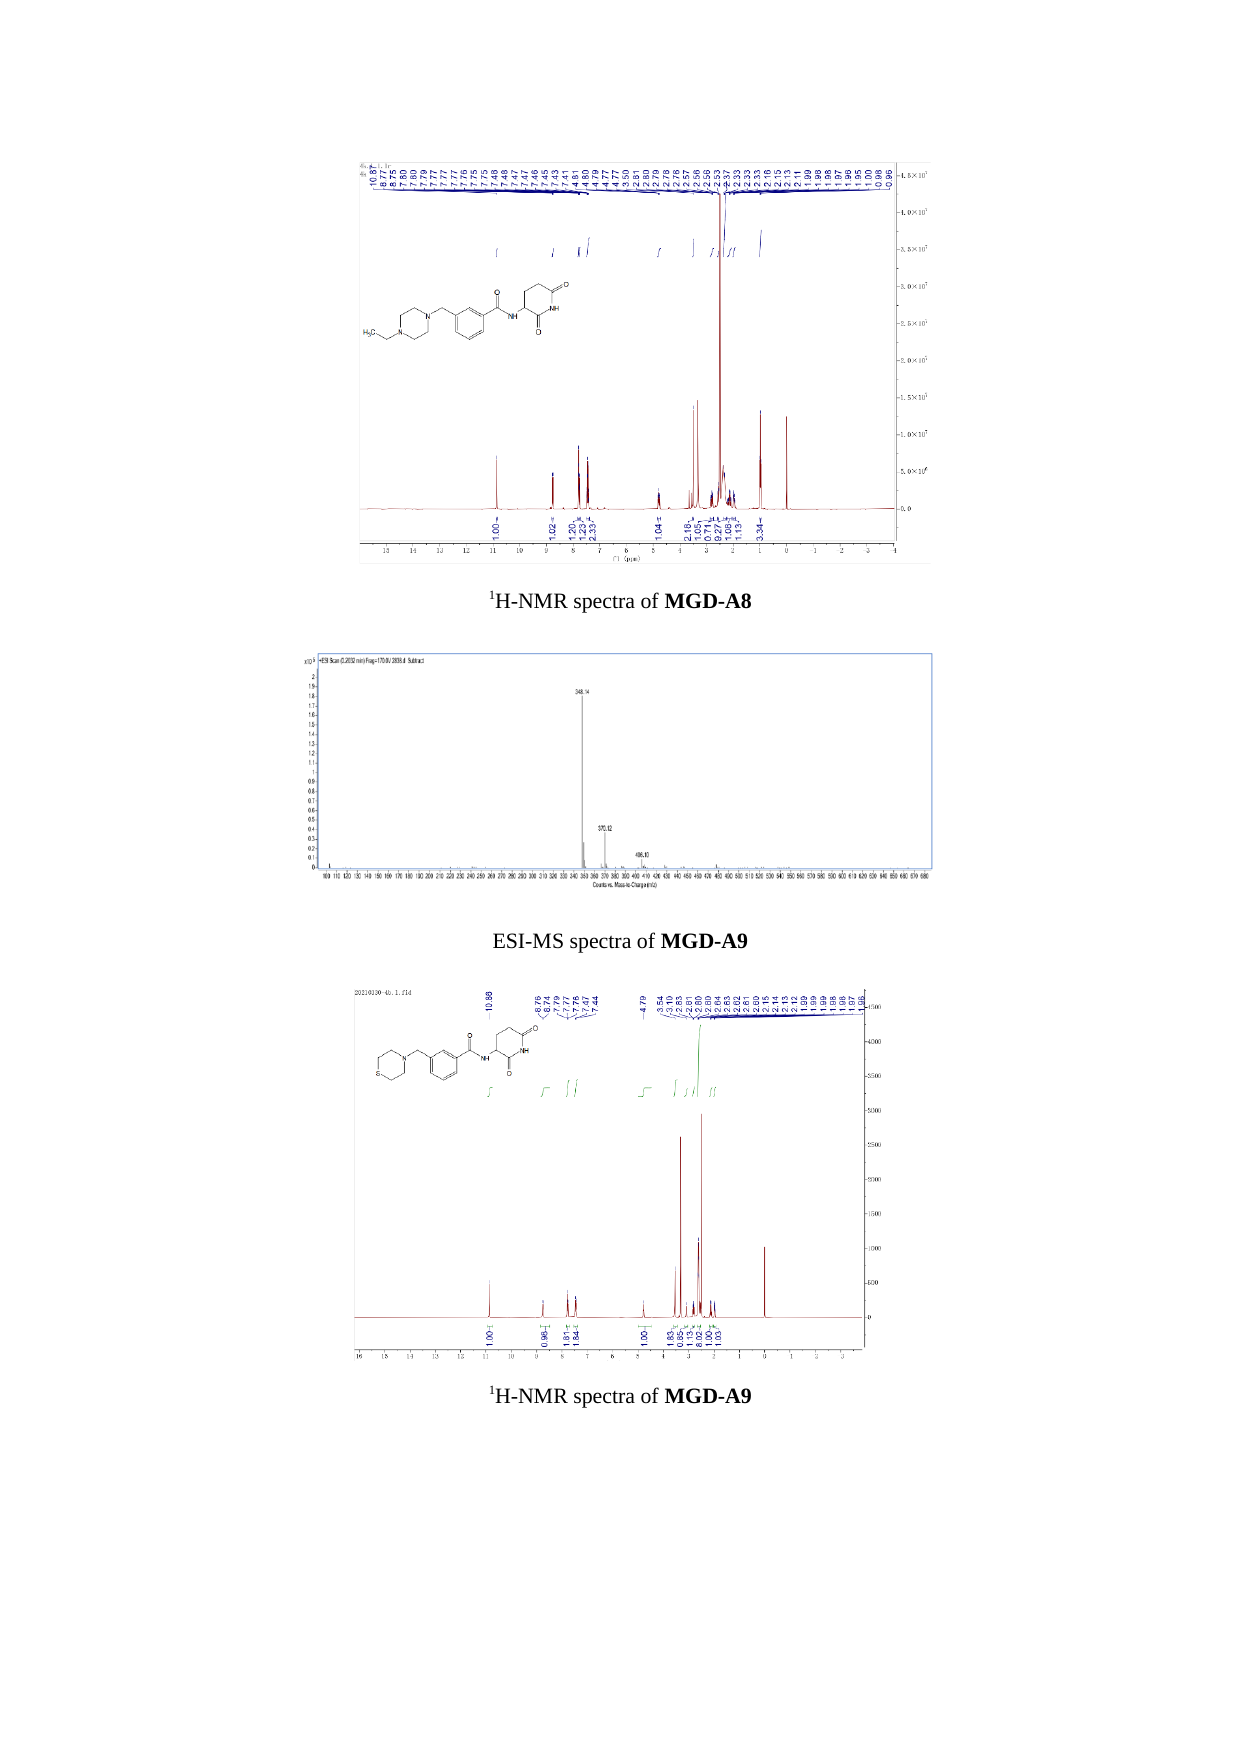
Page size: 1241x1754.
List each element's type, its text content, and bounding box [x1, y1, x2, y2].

picture [303, 649, 938, 890]
text 1H-NMR spectra of MGD-A8 [187, 584, 1053, 617]
text 1H-NMR spectra of MGD-A9 [187, 1379, 1053, 1412]
text ESI-MS spectra of MGD-A9 [187, 924, 1053, 957]
picture [354, 989, 887, 1361]
picture [359, 162, 931, 566]
